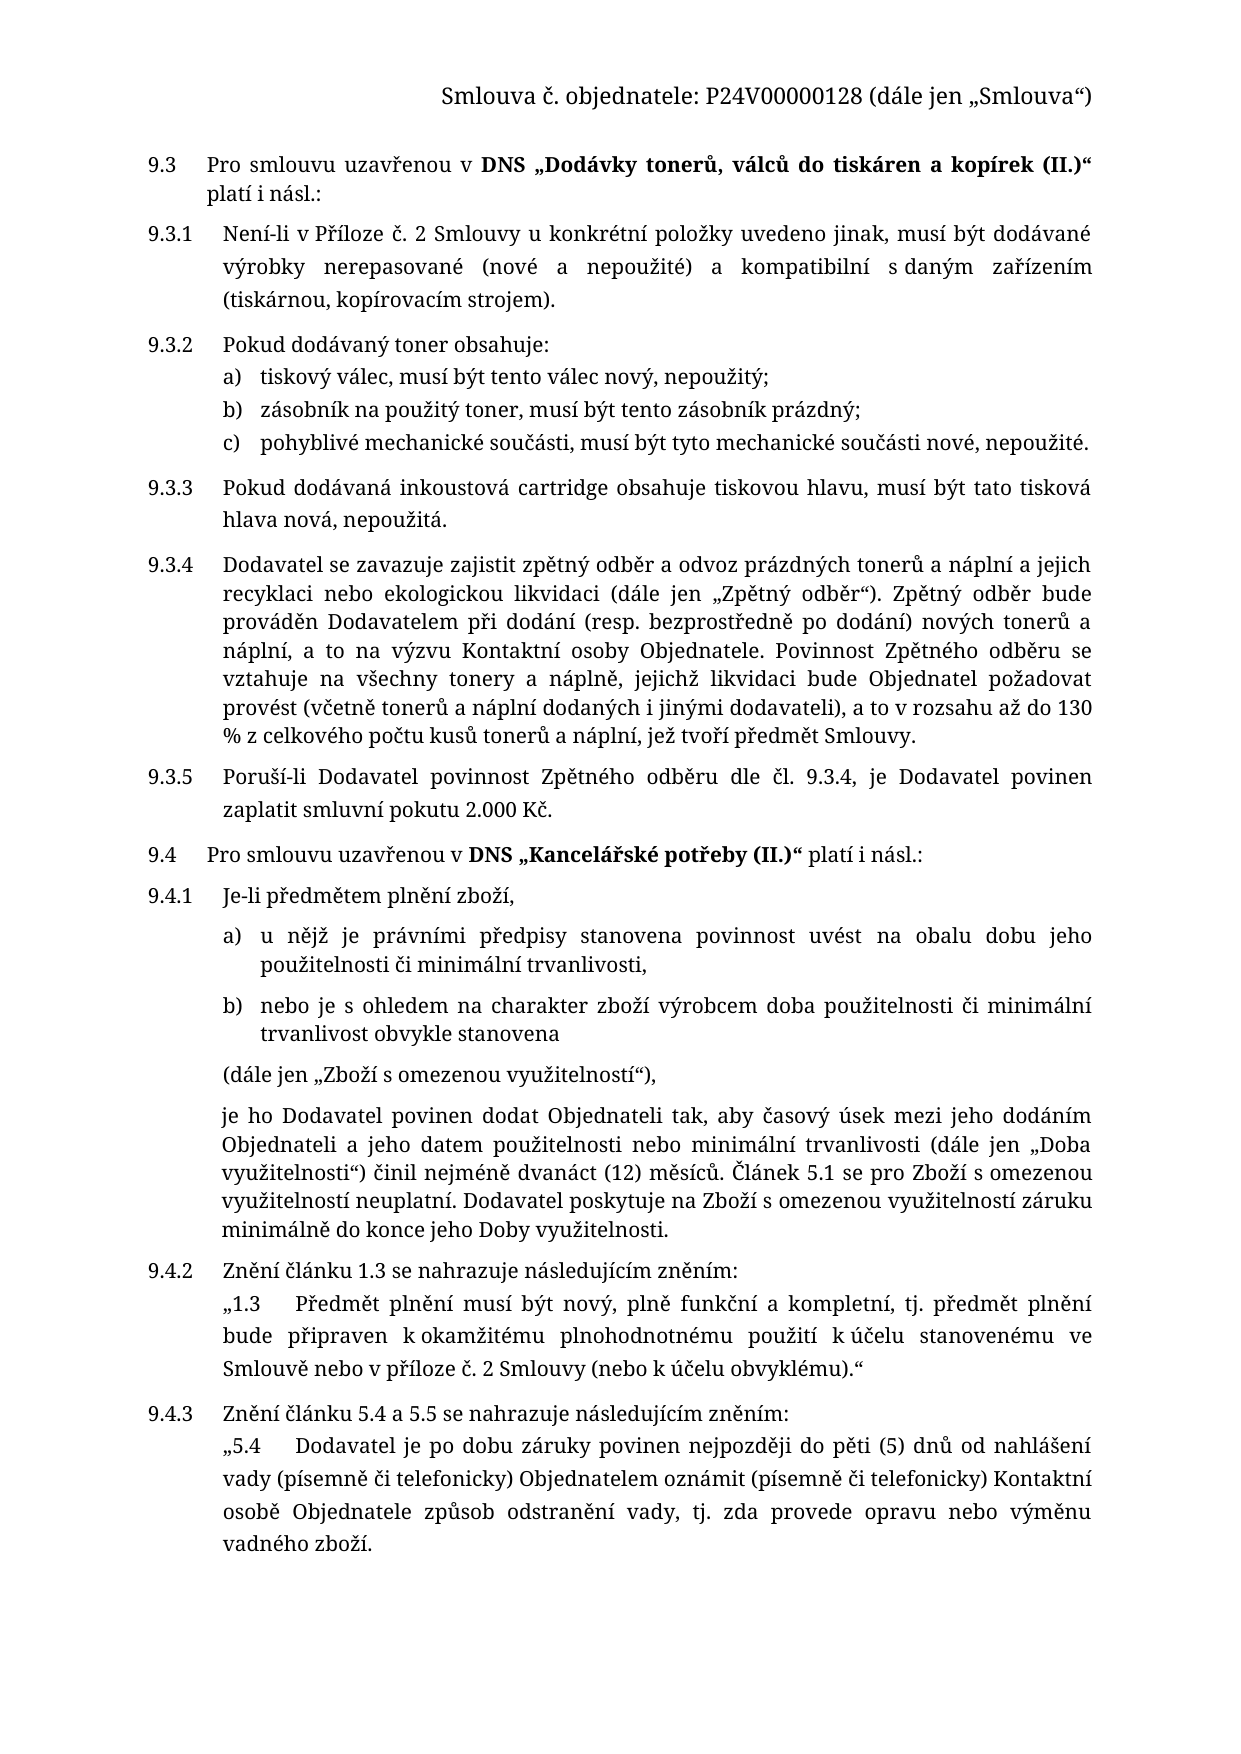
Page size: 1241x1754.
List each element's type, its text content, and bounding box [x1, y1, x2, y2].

text (dále jen „Zboží s omezenou využitelností“), [223, 1060, 1093, 1089]
list Dodavatel se zavazuje zajistit zpětný odběr a odvoz prázdných tonerů a náplní a jejich recyklaci nebo ekologickou likvidaci (dále jen „Zpětný odběr“). Zpětný odběr bude prováděn Dodavatelem při dodání (resp. bezprostředně po dodání) nových tonerů a náplní, a to na výzvu Kontaktní osoby Objednatele. Povinnost Zpětného odběru se vztahuje na všechny tonery a náplně, jejichž likvidaci bude Objednatel požadovat provést (včetně tonerů a náplní dodaných i jinými dodavateli), a to v rozsahu až do 130 % z celkového počtu kusů tonerů a náplní, jež tvoří předmět Smlouvy. [148, 551, 1093, 749]
text je ho Dodavatel povinen dodat Objednateli tak, aby časový úsek mezi jeho dodáním Objednateli a jeho datem použitelnosti nebo minimální trvanlivosti (dále jen „Doba využitelnosti“) činil nejméně dvanáct (12) měsíců. Článek 5.1 se pro Zboží s omezenou využitelností neuplatní. Dodavatel poskytuje na Zboží s omezenou využitelností záruku minimálně do konce jeho Doby využitelnosti. [221, 1101, 1093, 1243]
list Pokud dodávaný toner obsahuje: [148, 330, 1093, 358]
list Znění článku 5.4 a 5.5 se nahrazuje následujícím zněním: [148, 1399, 1093, 1427]
list Znění článku 1.3 se nahrazuje následujícím zněním: [148, 1256, 1093, 1284]
list Poruší-li Dodavatel povinnost Zpětného odběru dle čl. 9.3.4, je Dodavatel povinen zaplatit smluvní pokutu 2.000 Kč. [148, 762, 1093, 823]
list zásobník na použitý toner, musí být tento zásobník prázdný; [223, 395, 1093, 423]
list Pokud dodávaná inkoustová cartridge obsahuje tiskovou hlavu, musí být tato tisková hlava nová, nepoužitá. [148, 473, 1093, 534]
list Pro smlouvu uzavřenou v DNS „Kancelářské potřeby (II.)“ platí i násl.: [148, 840, 1093, 868]
list „5.4 Dodavatel je po dobu záruky povinen nejpozději do pěti (5) dnů od nahlášení vady (písemně či telefonicky) Objednatelem oznámit (písemně či telefonicky) Kontaktní osobě Objednatele způsob odstranění vady, tj. zda provede opravu nebo výměnu vadného zboží. [223, 1432, 1093, 1558]
list pohyblivé mechanické součásti, musí být tyto mechanické součásti nové, nepoužité. [223, 428, 1093, 456]
list tiskový válec, musí být tento válec nový, nepoužitý; [223, 362, 1093, 391]
list „1.3 Předmět plnění musí být nový, plně funkční a kompletní, tj. předmět plnění bude připraven k okamžitému plnohodnotnému použití k účelu stanovenému ve Smlouvě nebo v příloze č. 2 Smlouvy (nebo k účelu obvyklému).“ [223, 1289, 1093, 1382]
list Není-li v Příloze č. 2 Smlouvy u konkrétní položky uvedeno jinak, musí být dodávané výrobky nerepasované (nové a nepoužité) a kompatibilní s daným zařízením (tiskárnou, kopírovacím strojem). [148, 219, 1093, 313]
list nebo je s ohledem na charakter zboží výrobcem doba použitelnosti či minimální trvanlivost obvykle stanovena [223, 991, 1093, 1048]
list u nějž je právními předpisy stanovena povinnost uvést na obalu dobu jeho použitelnosti či minimální trvanlivosti, [223, 922, 1093, 978]
list Je-li předmětem plnění zboží, [148, 881, 1093, 909]
list Pro smlouvu uzavřenou v DNS „Dodávky tonerů, válců do tiskáren a kopírek (II.)“ platí i násl.: [148, 150, 1093, 207]
